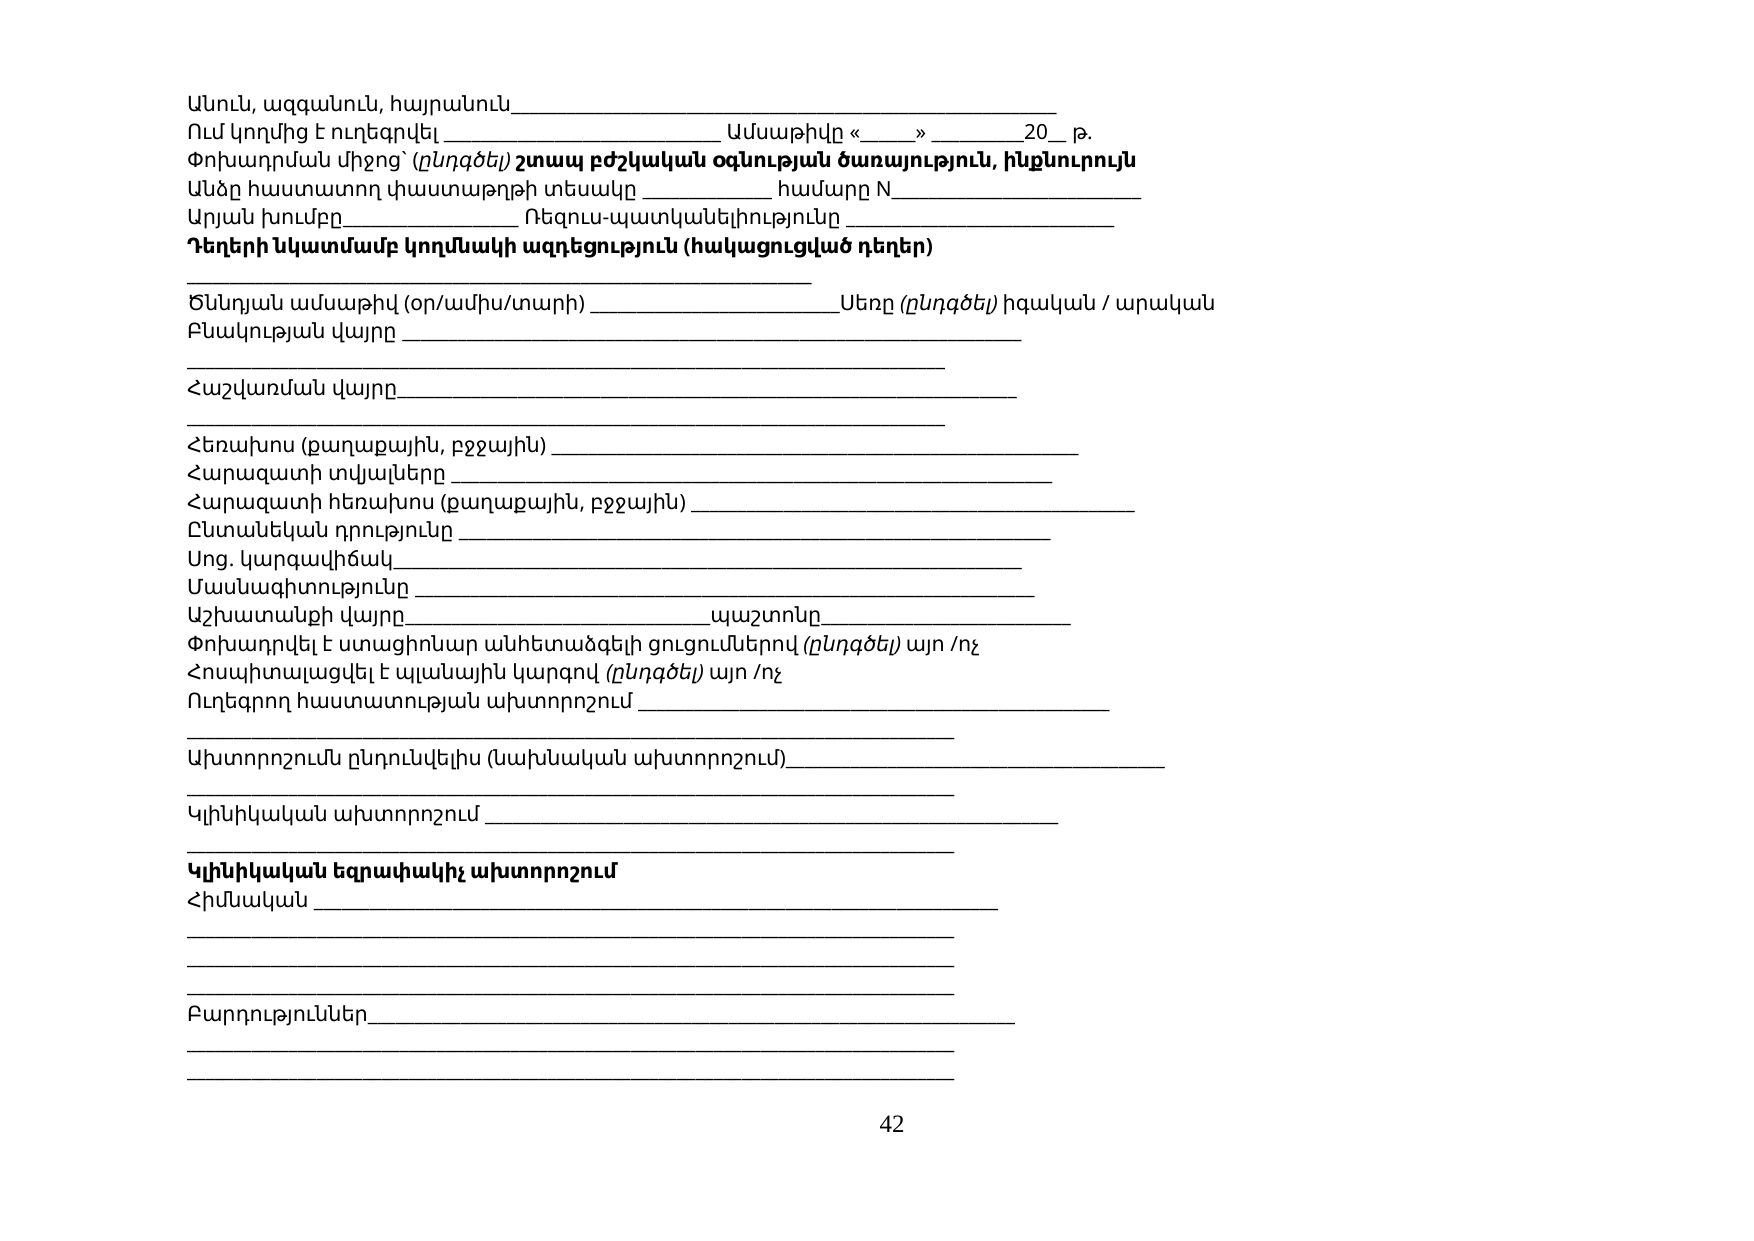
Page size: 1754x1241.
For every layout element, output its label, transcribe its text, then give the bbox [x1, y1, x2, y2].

text Հոսպիտալացվել է պլանային կարգով (ընդգծել) այո /ոչ [148, 657, 1636, 686]
text Դեղերի նկատմամբ կողմնակի ազդեցություն (հակացուցված դեղեր) [148, 231, 1636, 259]
text ___________________________________________________________________________________ [148, 970, 1636, 999]
text Անձը հաստատող փաստաթղթի տեսակը ______________ համարը N___________________________ [148, 174, 1636, 202]
text ___________________________________________________________________________________ [148, 1056, 1636, 1084]
text Հեռախոս (քաղաքային, բջջային) _________________________________________________________ [148, 430, 1636, 458]
text ___________________________________________________________________________________ [148, 913, 1636, 942]
text ___________________________________________________________________________________ [148, 1027, 1636, 1056]
text Մասնագիտությունը ___________________________________________________________________ [148, 572, 1636, 601]
text Հարազատի տվյալները _________________________________________________________________ [148, 458, 1636, 487]
text Կլինիկական եզրափակիչ ախտորոշում [148, 856, 1636, 885]
text Ախտորոշումն ընդունվելիս (նախնական ախտորոշում)_________________________________________ [148, 743, 1636, 771]
text Փոխադրման միջոց` (ընդգծել) շտապ բժշկական օգնության ծառայություն, ինքնուրույն [148, 146, 1636, 174]
text Բարդություններ______________________________________________________________________ [148, 999, 1636, 1027]
text Ծննդյան ամսաթիվ (օր/ամիս/տարի) ___________________________Սեռը (ընդգծել) իգական / արական [148, 288, 1636, 316]
text Հաշվառման վայրը___________________________________________________________________ [148, 373, 1636, 401]
text ___________________________________________________________________________________ [148, 942, 1636, 970]
text __________________________________________________________________________________ [148, 344, 1636, 373]
text Անուն, ազգանուն, հայրանուն___________________________________________________________ [148, 89, 1636, 117]
text Ուղեգրող հաստատության ախտորոշում ___________________________________________________ [148, 686, 1636, 714]
text __________________________________________________________________________________ [148, 401, 1636, 430]
text Արյան խումբը___________________ Ռեզուս-պատկանելիությունը _____________________________ [148, 202, 1636, 231]
text ___________________________________________________________________________________ [148, 771, 1636, 799]
text _________________________________________________________________________ [148, 259, 1636, 288]
text Աշխատանքի վայրը_________________________________պաշտոնը___________________________ [148, 601, 1636, 629]
text Սոց. կարգավիճակ____________________________________________________________________ [148, 544, 1636, 572]
text Ընտանեկան դրությունը ________________________________________________________________ [148, 515, 1636, 544]
text ___________________________________________________________________________________ [148, 828, 1636, 856]
text Բնակության վայրը ___________________________________________________________________ [148, 316, 1636, 344]
text Ում կողմից է ուղեգրվել ______________________________ Ամսաթիվը «______» __________20__ թ. [148, 117, 1636, 146]
text Հիմնական __________________________________________________________________________ [148, 885, 1636, 913]
text ___________________________________________________________________________________ [148, 714, 1636, 743]
text Փոխադրվել է ստացիոնար անհետաձգելի ցուցումներով (ընդգծել) այո /ոչ [148, 629, 1636, 657]
text Հարազատի հեռախոս (քաղաքային, բջջային) ________________________________________________ [148, 487, 1636, 515]
text Կլինիկական ախտորոշում ______________________________________________________________ [148, 799, 1636, 828]
